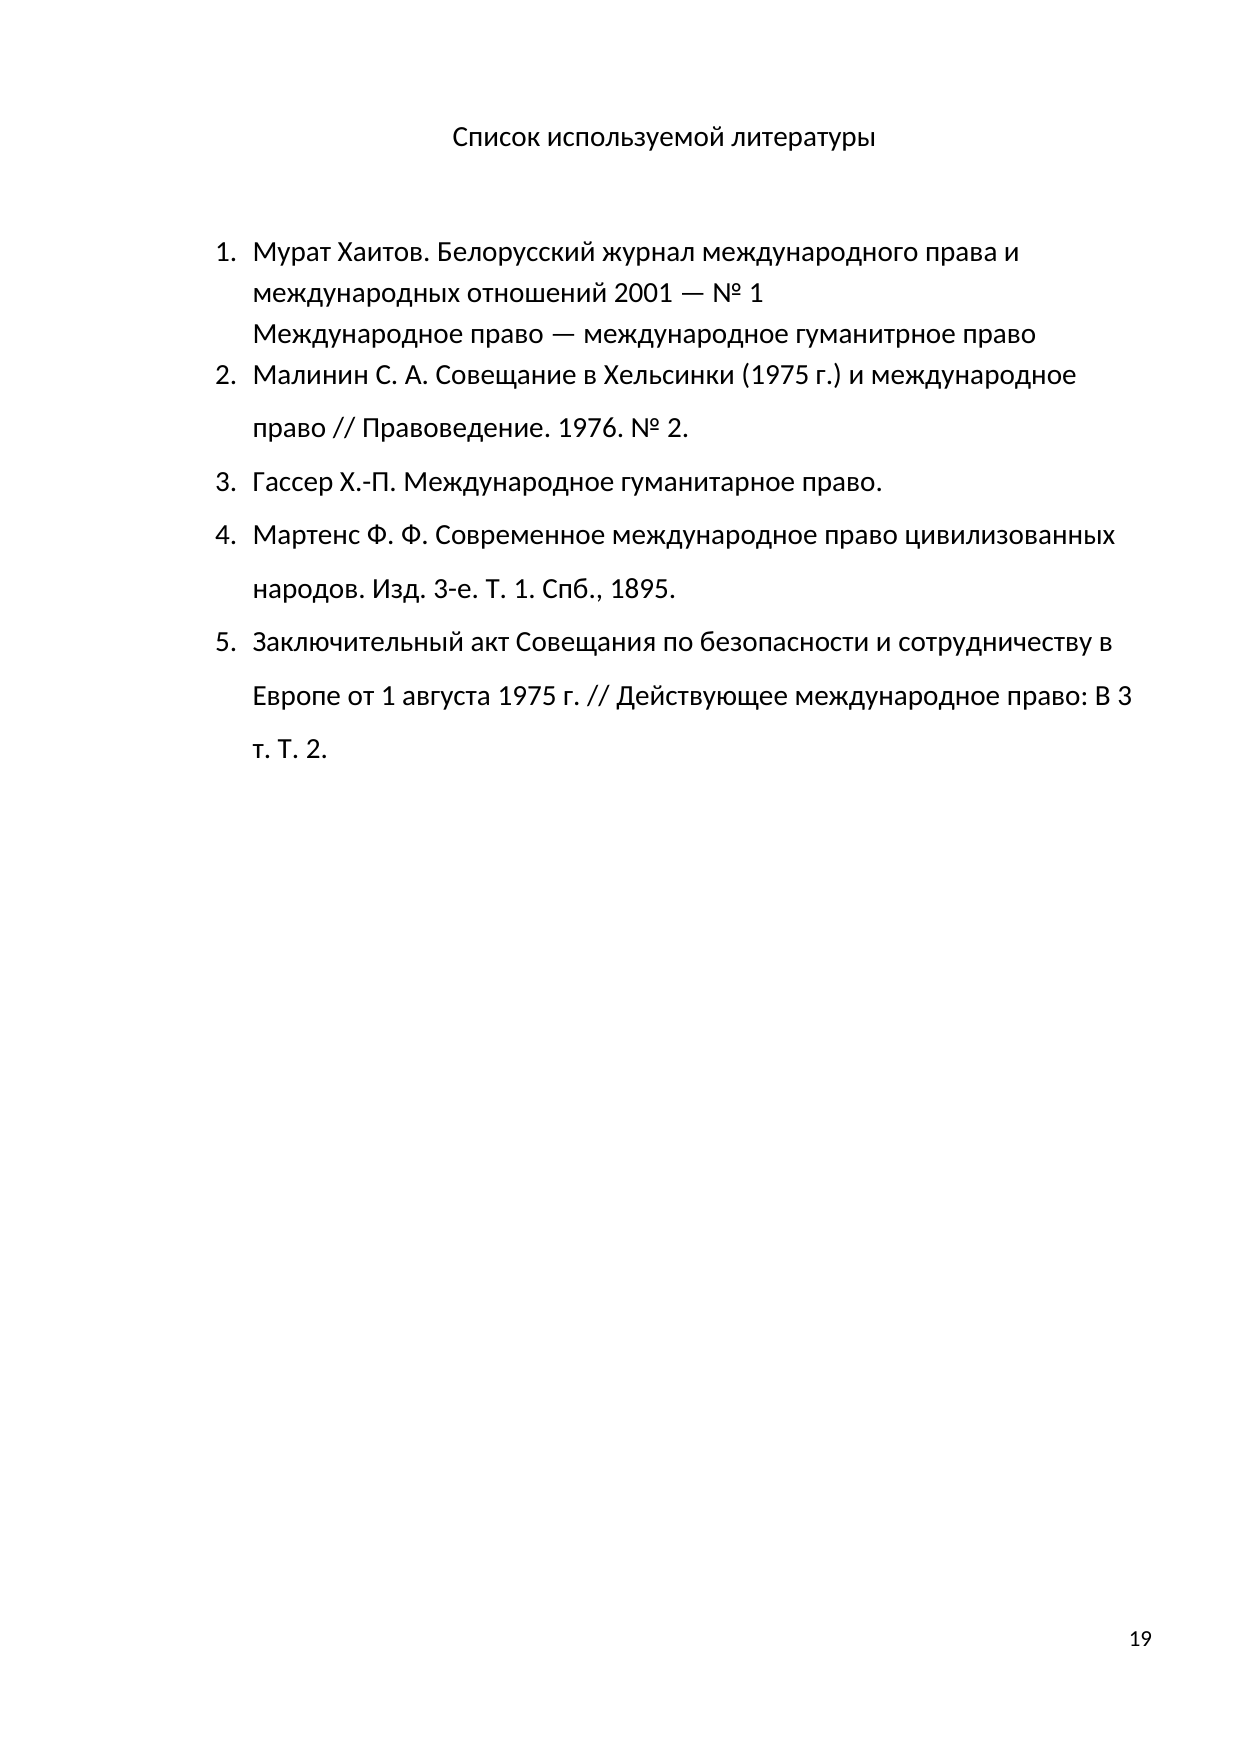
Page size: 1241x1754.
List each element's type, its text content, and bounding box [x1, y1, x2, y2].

text Список используемой литературы [177, 118, 1152, 154]
list Мартенс Ф. Ф. Современное международное право цивилизованных народов. Изд. 3-е. Т. 1. Спб., 1895. [215, 516, 1152, 606]
list Мурат Хаитов. Белорусский журнал международного права и международных отношений 2001 — № 1 [215, 233, 1152, 310]
list Заключительный акт Совещания по безопасности и сотрудничеству в Европе от 1 августа 1975 г. // Действующее международное право: В 3 т. Т. 2. [215, 623, 1152, 766]
list Гассер Х.-П. Международное гуманитарное право. [215, 463, 1152, 499]
list Международное право — международное гуманитрное право [252, 315, 1152, 351]
list Малинин С. А. Совещание в Хельсинки (1975 г.) и международное право // Правоведение. 1976. № 2. [215, 356, 1152, 445]
